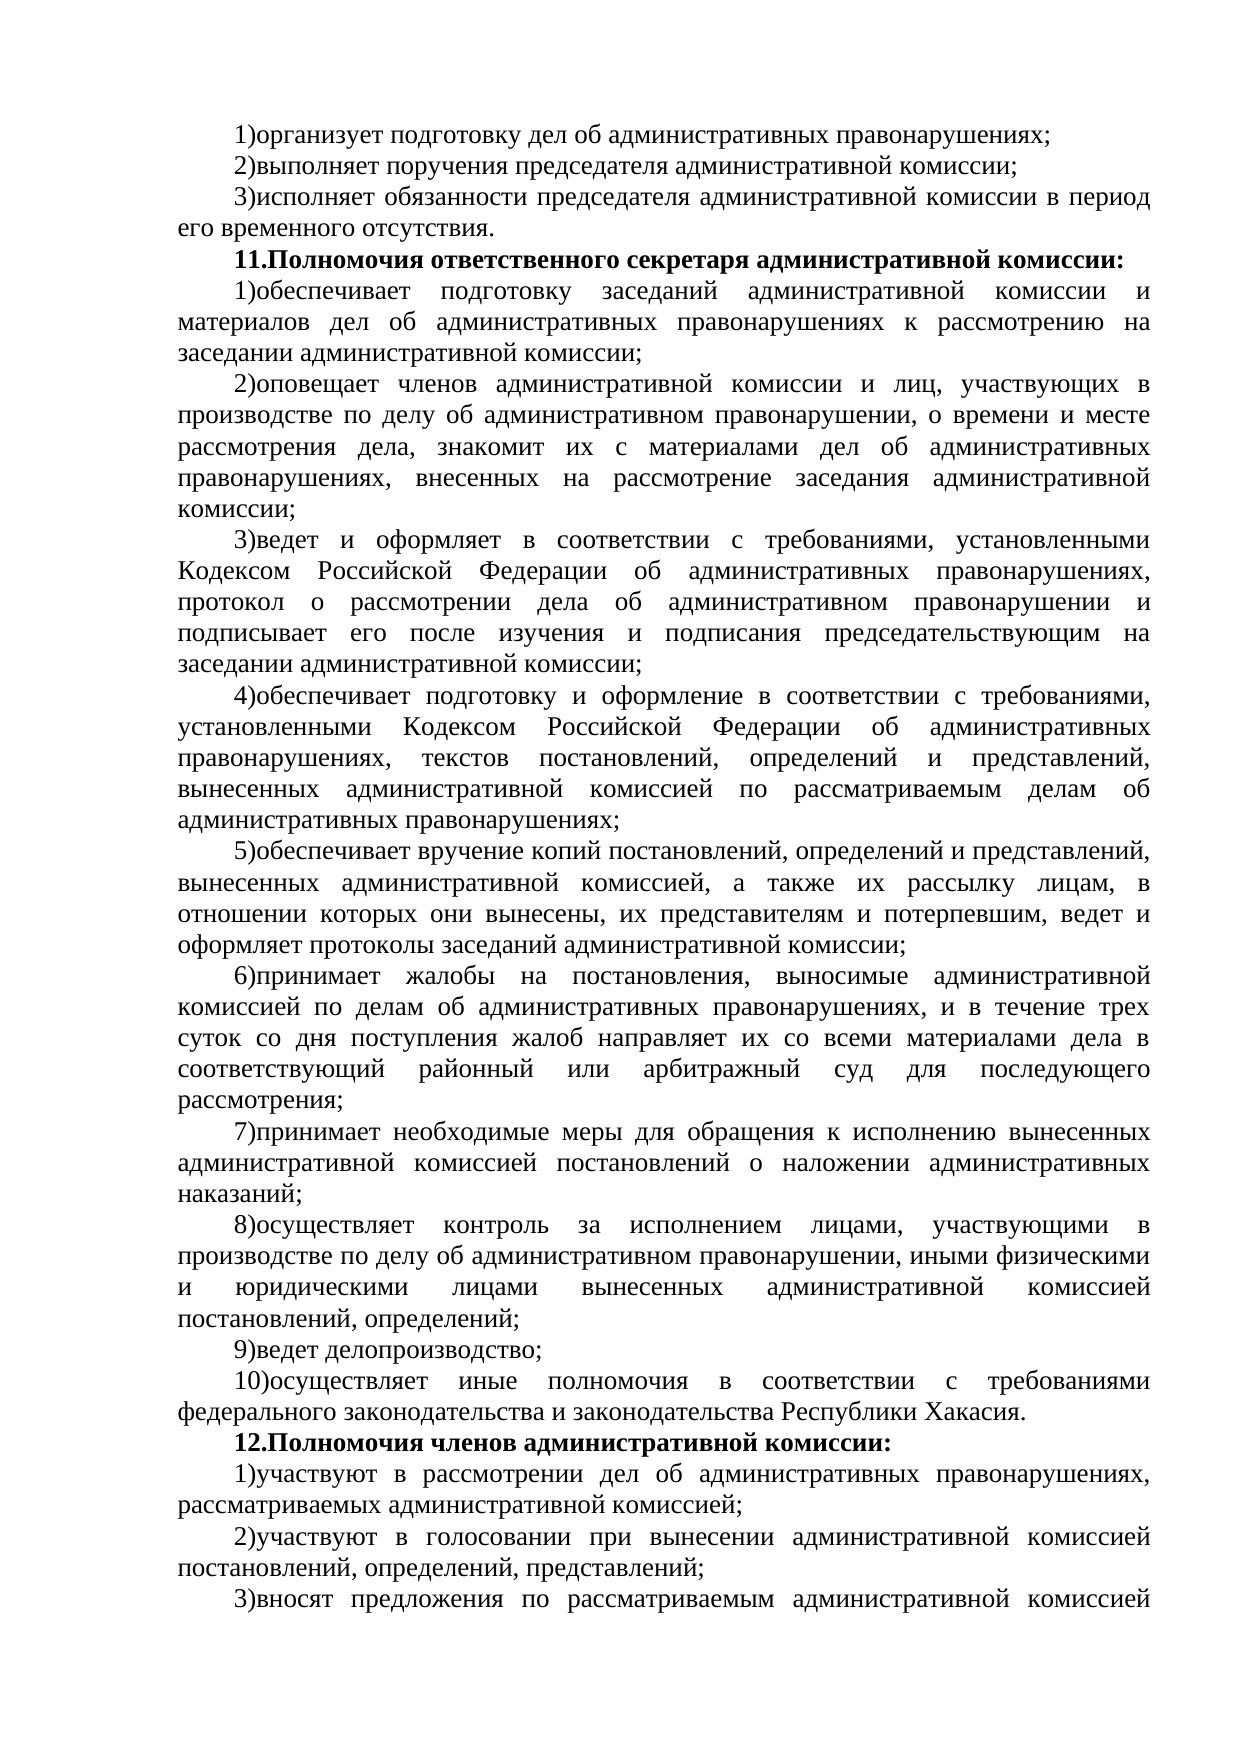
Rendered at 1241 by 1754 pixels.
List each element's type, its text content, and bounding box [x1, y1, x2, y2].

text 7)принимает необходимые меры для обращения к исполнению вынесенных административной комиссией постановлений о наложении административных наказаний; [177, 1115, 1152, 1208]
text 8)осуществляет контроль за исполнением лицами, участвующими в производстве по делу об административном правонарушении, иными физическими и юридическими лицами вынесенных административной комиссией постановлений, определений; [177, 1208, 1152, 1333]
text 3)исполняет обязанности председателя административной комиссии в период его временного отсутствия. [177, 180, 1152, 243]
text 5)обеспечивает вручение копий постановлений, определений и представлений, вынесенных административной комиссией, а также их рассылку лицам, в отношении которых они вынесены, их представителям и потерпевшим, ведет и оформляет протоколы заседаний административной комиссии; [177, 834, 1152, 959]
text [177, 1582, 1152, 1613]
text 1)участвуют в рассмотрении дел об административных правонарушениях, рассматриваемых административной комиссией; [177, 1457, 1152, 1520]
text 3)ведет и оформляет в соответствии с требованиями, установленными Кодексом Российской Федерации об административных правонарушениях, протокол о рассмотрении дела об административном правонарушении и подписывает его после изучения и подписания председательствующим на заседании административной комиссии; [177, 523, 1152, 679]
text 1)обеспечивает подготовку заседаний административной комиссии и материалов дел об административных правонарушениях к рассмотрению на заседании административной комиссии; [177, 274, 1152, 367]
text 6)принимает жалобы на постановления, выносимые административной комиссией по делам об административных правонарушениях, и в течение трех суток со дня поступления жалоб направляет их со всеми материалами дела в соответствующий районный или арбитражный суд для последующего рассмотрения; [177, 959, 1152, 1115]
text 2)выполняет поручения председателя административной комиссии; [177, 149, 1152, 180]
text 1)организует подготовку дел об административных правонарушениях; [177, 118, 1152, 149]
text 9)ведет делопроизводство; [177, 1333, 1152, 1364]
text 2)участвуют в голосовании при вынесении административной комиссией постановлений, определений, представлений; [177, 1520, 1152, 1582]
text 10)осуществляет иные полномочия в соответствии с требованиями федерального законодательства и законодательства Республики Хакасия. [177, 1364, 1152, 1426]
text 4)обеспечивает подготовку и оформление в соответствии с требованиями, установленными Кодексом Российской Федерации об административных правонарушениях, текстов постановлений, определений и представлений, вынесенных административной комиссией по рассматриваемым делам об административных правонарушениях; [177, 679, 1152, 834]
text 11.Полномочия ответственного секретаря административной комиссии: [177, 243, 1152, 274]
text 2)оповещает членов административной комиссии и лиц, участвующих в производстве по делу об административном правонарушении, о времени и месте рассмотрения дела, знакомит их с материалами дел об административных правонарушениях, внесенных на рассмотрение заседания административной комиссии; [177, 367, 1152, 523]
text 12.Полномочия членов административной комиссии: [177, 1426, 1152, 1457]
